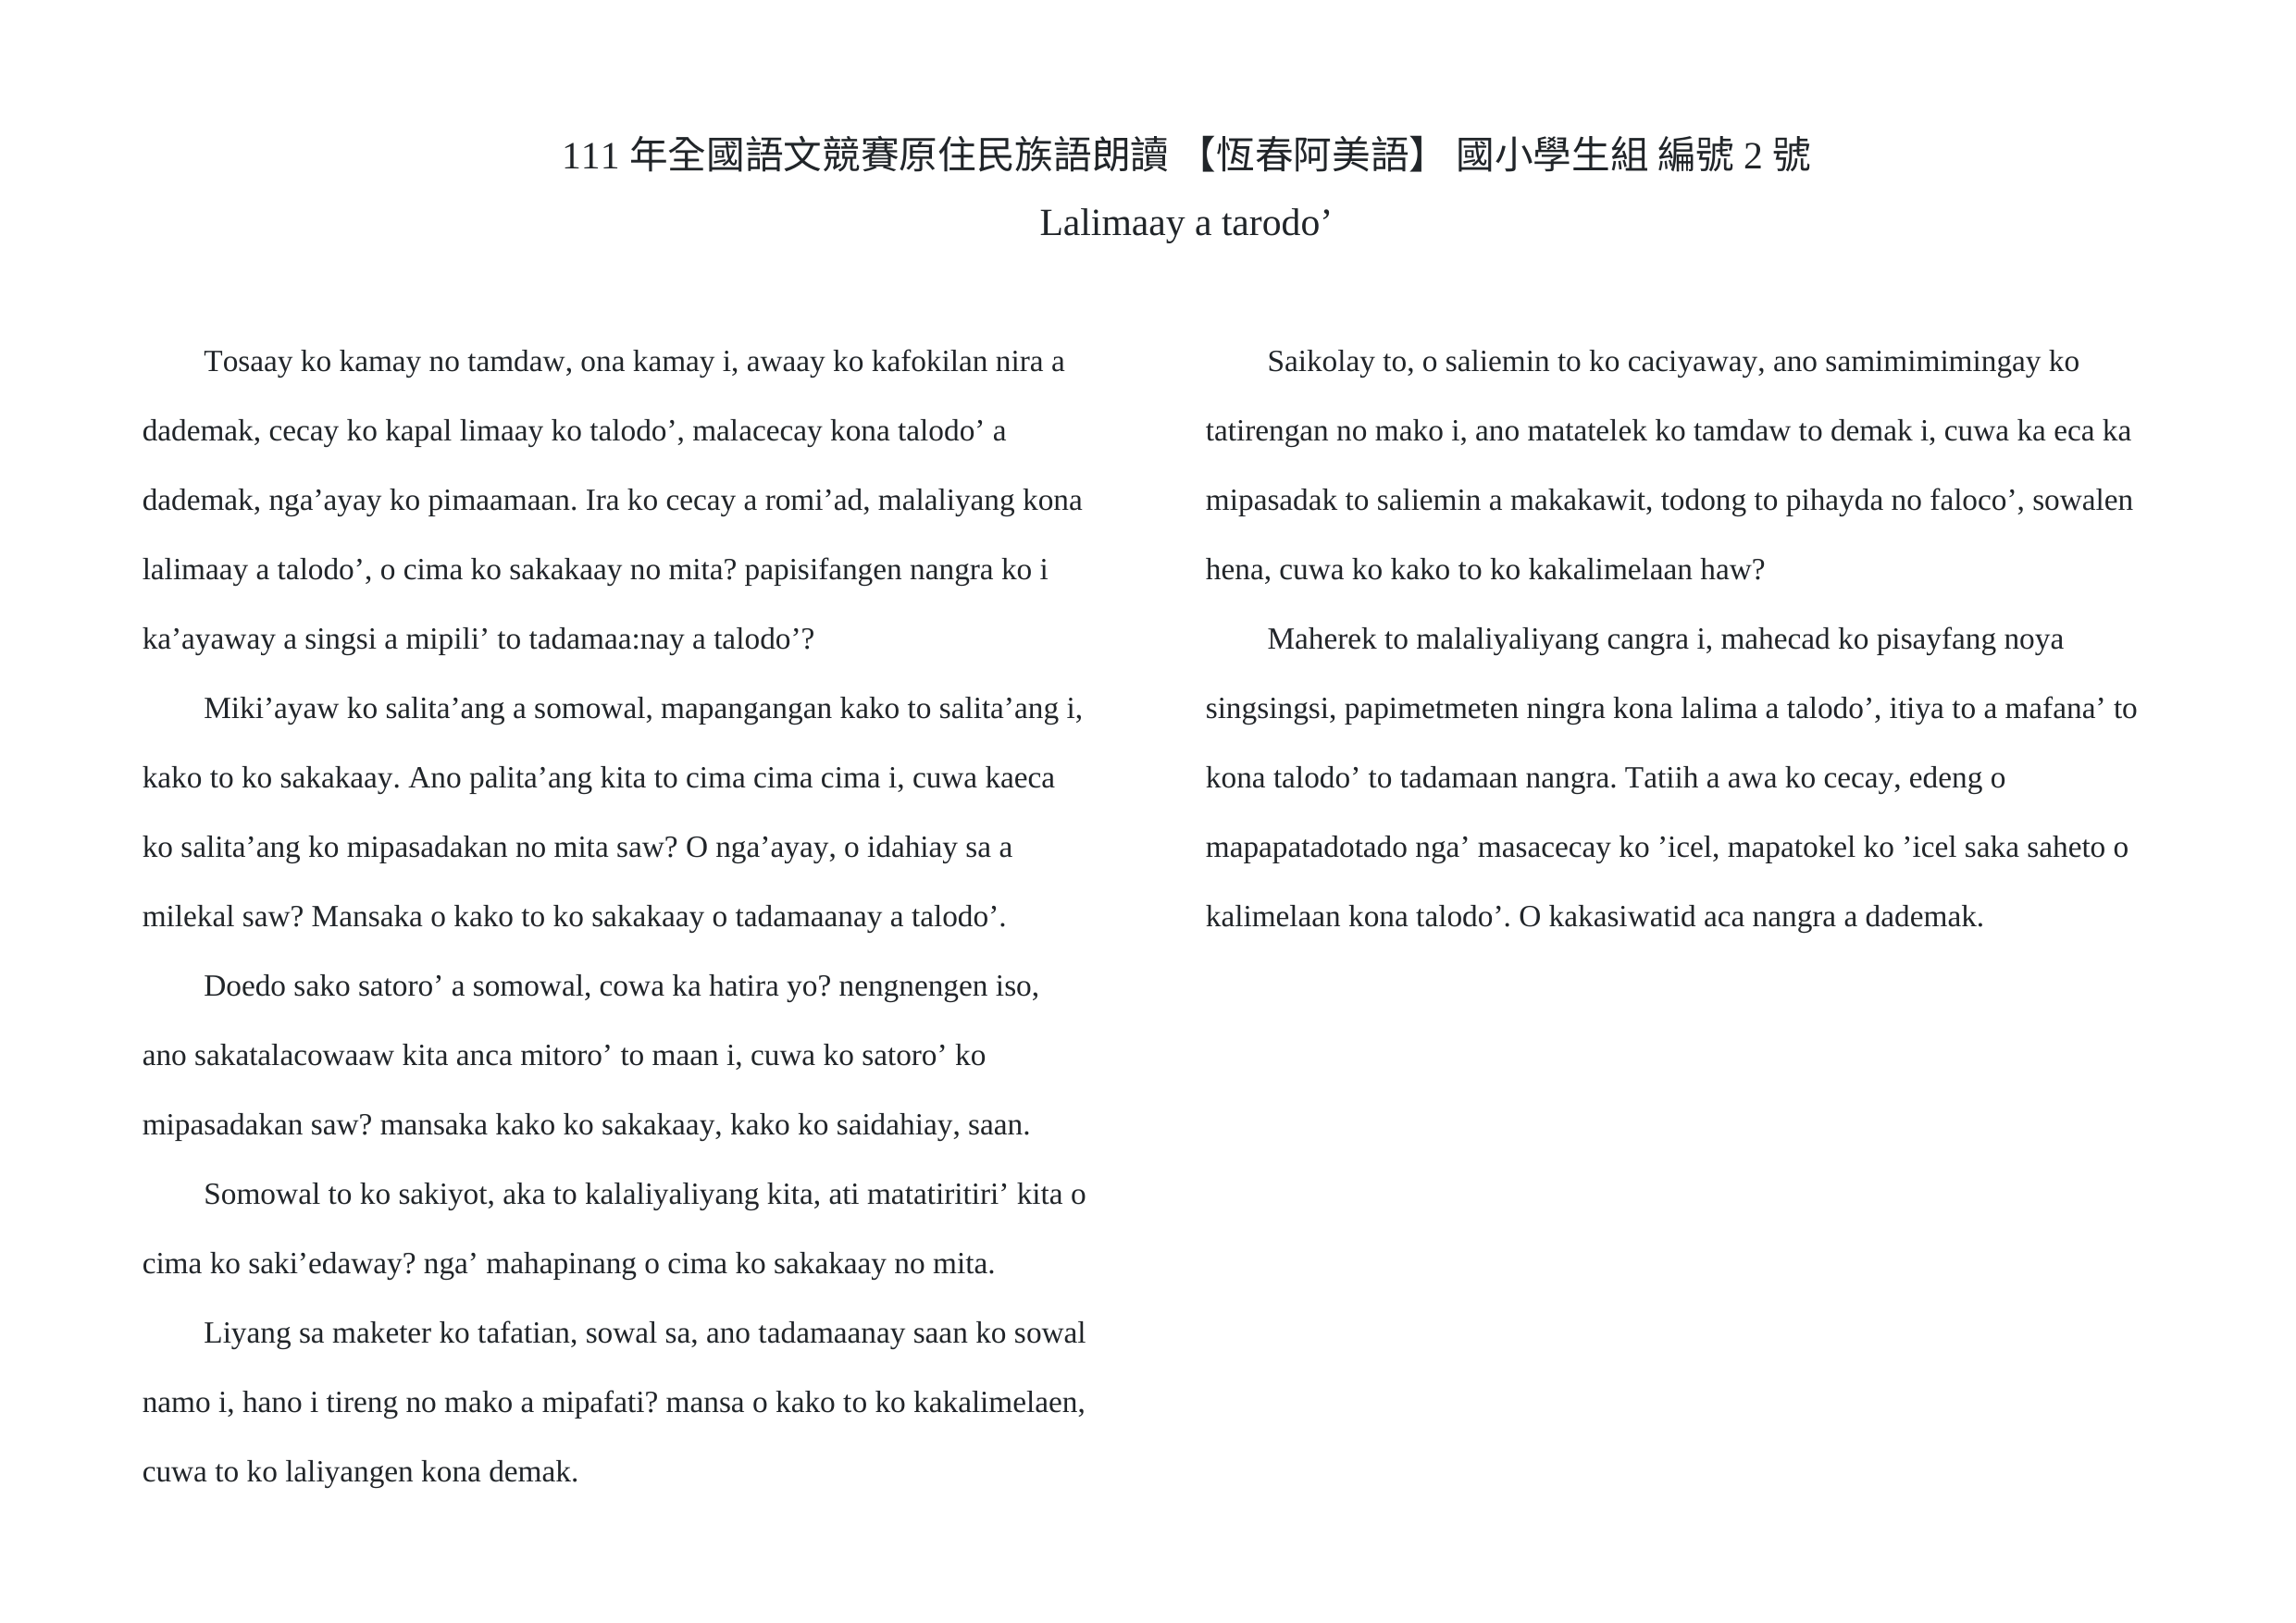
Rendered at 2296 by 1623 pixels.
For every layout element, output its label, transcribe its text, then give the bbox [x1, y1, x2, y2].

text 111 年全國語文競賽原住民族語朗讀 【恆春阿美語】 國小學生組 編號 2 號 [142, 118, 2153, 187]
text Somowal to ko sakiyot, aka to kalaliyaliyang kita, ati matatiritiri’ kita o cima ko saki’edaway? nga’ mahapinang o cima ko sakakaay no mita. [142, 1158, 1090, 1297]
text Maherek to malaliyaliyang cangra i, mahecad ko pisayfang noya singsingsi, papimetmeten ningra kona lalima a talodo’, itiya to a mafana’ to kona talodo’ to tadamaan nangra. Tatiih a awa ko cecay, edeng o mapapatadotado nga’ masacecay ko ’icel, mapatokel ko ’icel saka saheto o kalimelaan kona talodo’. O kakasiwatid aca nangra a dademak. [1206, 603, 2153, 950]
text Saikolay to, o saliemin to ko caciyaway, ano samimimimingay ko tatirengan no mako i, ano matatelek ko tamdaw to demak i, cuwa ka eca ka mipasadak to saliemin a makakawit, todong to pihayda no faloco’, sowalen hena, cuwa ko kako to ko kakalimelaan haw? [1206, 326, 2153, 603]
text Lalimaay a tarodo’ [142, 187, 2153, 256]
text Tosaay ko kamay no tamdaw, ona kamay i, awaay ko kafokilan nira a dademak, cecay ko kapal limaay ko talodo’, malacecay kona talodo’ a dademak, nga’ayay ko pimaamaan. Ira ko cecay a romi’ad, malaliyang kona lalimaay a talodo’, o cima ko sakakaay no mita? papisifangen nangra ko i ka’ayaway a singsi a mipili’ to tadamaa:nay a talodo’? [142, 326, 1090, 673]
text Liyang sa maketer ko tafatian, sowal sa, ano tadamaanay saan ko sowal namo i, hano i tireng no mako a mipafati? mansa o kako to ko kakalimelaen, cuwa to ko laliyangen kona demak. [142, 1297, 1090, 1505]
text Miki’ayaw ko salita’ang a somowal, mapangangan kako to salita’ang i, kako to ko sakakaay. Ano palita’ang kita to cima cima cima i, cuwa kaeca ko salita’ang ko mipasadakan no mita saw? O nga’ayay, o idahiay sa a milekal saw? Mansaka o kako to ko sakakaay o tadamaanay a talodo’. [142, 673, 1090, 950]
text Doedo sako satoro’ a somowal, cowa ka hatira yo? nengnengen iso, ano sakatalacowaaw kita anca mitoro’ to maan i, cuwa ko satoro’ ko mipasadakan saw? mansaka kako ko sakakaay, kako ko saidahiay, saan. [142, 950, 1090, 1158]
